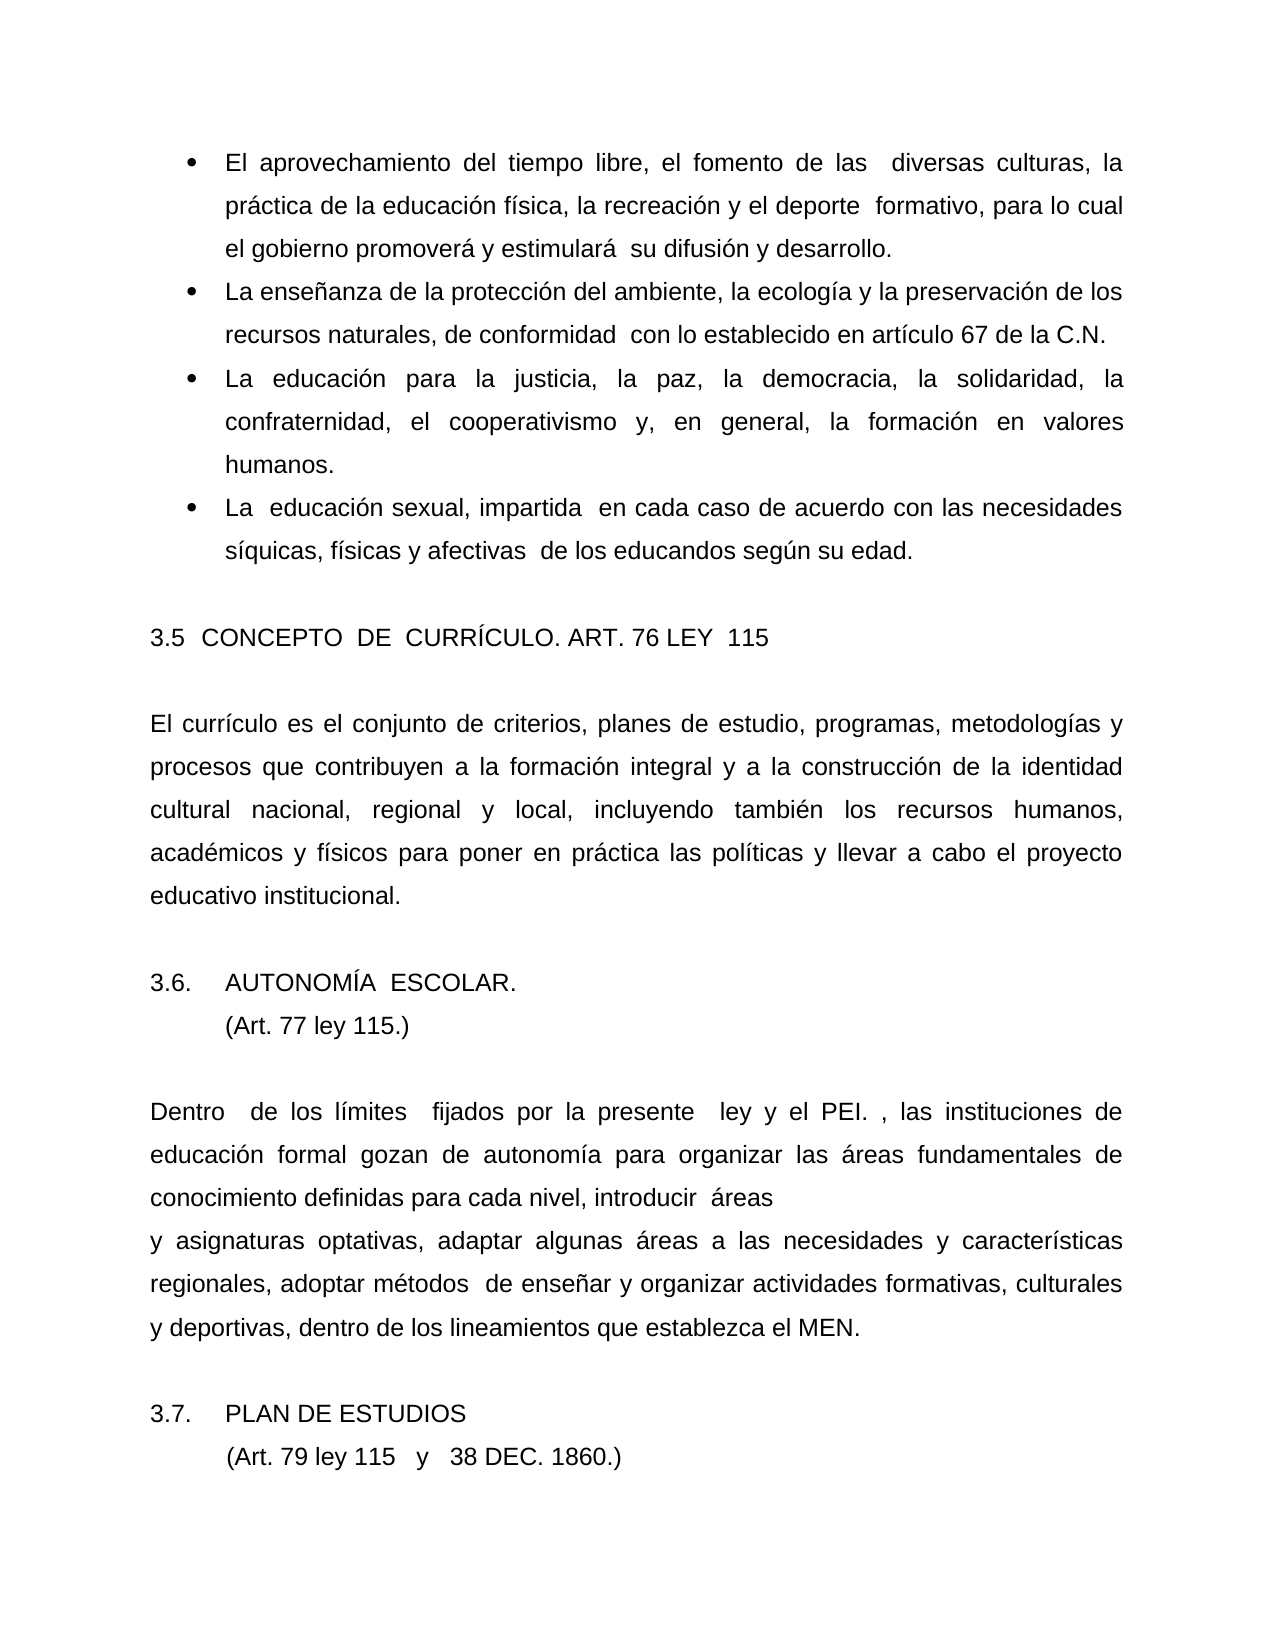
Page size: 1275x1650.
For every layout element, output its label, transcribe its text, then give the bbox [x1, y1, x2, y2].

list La enseñanza de la protección del ambiente, la ecología y la preservación de los recursos naturales, de conformidad con lo establecido en artículo 67 de la C.N. [187, 277, 1125, 349]
list El aprovechamiento del tiempo libre, el fomento de las diversas culturas, la práctica de la educación física, la recreación y el deporte formativo, para lo cual el gobierno promoverá y estimulará su difusión y desarrollo. [187, 148, 1125, 263]
list La educación para la justicia, la paz, la democracia, la solidaridad, la confraternidad, el cooperativismo y, en general, la formación en valores humanos. [187, 363, 1125, 479]
text y asignaturas optativas, adaptar algunas áreas a las necesidades y características regionales, adoptar métodos de enseñar y organizar actividades formativas, culturales y deportivas, dentro de los lineamientos que establezca el MEN. [150, 1226, 1125, 1341]
list La educación sexual, impartida en cada caso de acuerdo con las necesidades síquicas, físicas y afectivas de los educandos según su edad. [187, 493, 1125, 565]
list CONCEPTO DE CURRÍCULO. ART. 76 LEY 115 [150, 622, 1125, 651]
text Dentro de los límites fijados por la presente ley y el PEI. , las instituciones de educación formal gozan de autonomía para organizar las áreas fundamentales de conocimiento definidas para cada nivel, introducir áreas [150, 1097, 1125, 1212]
text (Art. 77 ley 115.) [225, 1011, 1125, 1039]
text El currículo es el conjunto de criterios, planes de estudio, programas, metodologías y procesos que contribuyen a la formación integral y a la construcción de la identidad cultural nacional, regional y local, incluyendo también los recursos humanos, académicos y físicos para poner en práctica las políticas y llevar a cabo el proyecto educativo institucional. [150, 709, 1125, 910]
list PLAN DE ESTUDIOS [150, 1399, 1125, 1427]
text (Art. 79 ley 115 y 38 DEC. 1860.) [150, 1442, 1125, 1471]
list AUTONOMÍA ESCOLAR. [150, 967, 1125, 996]
